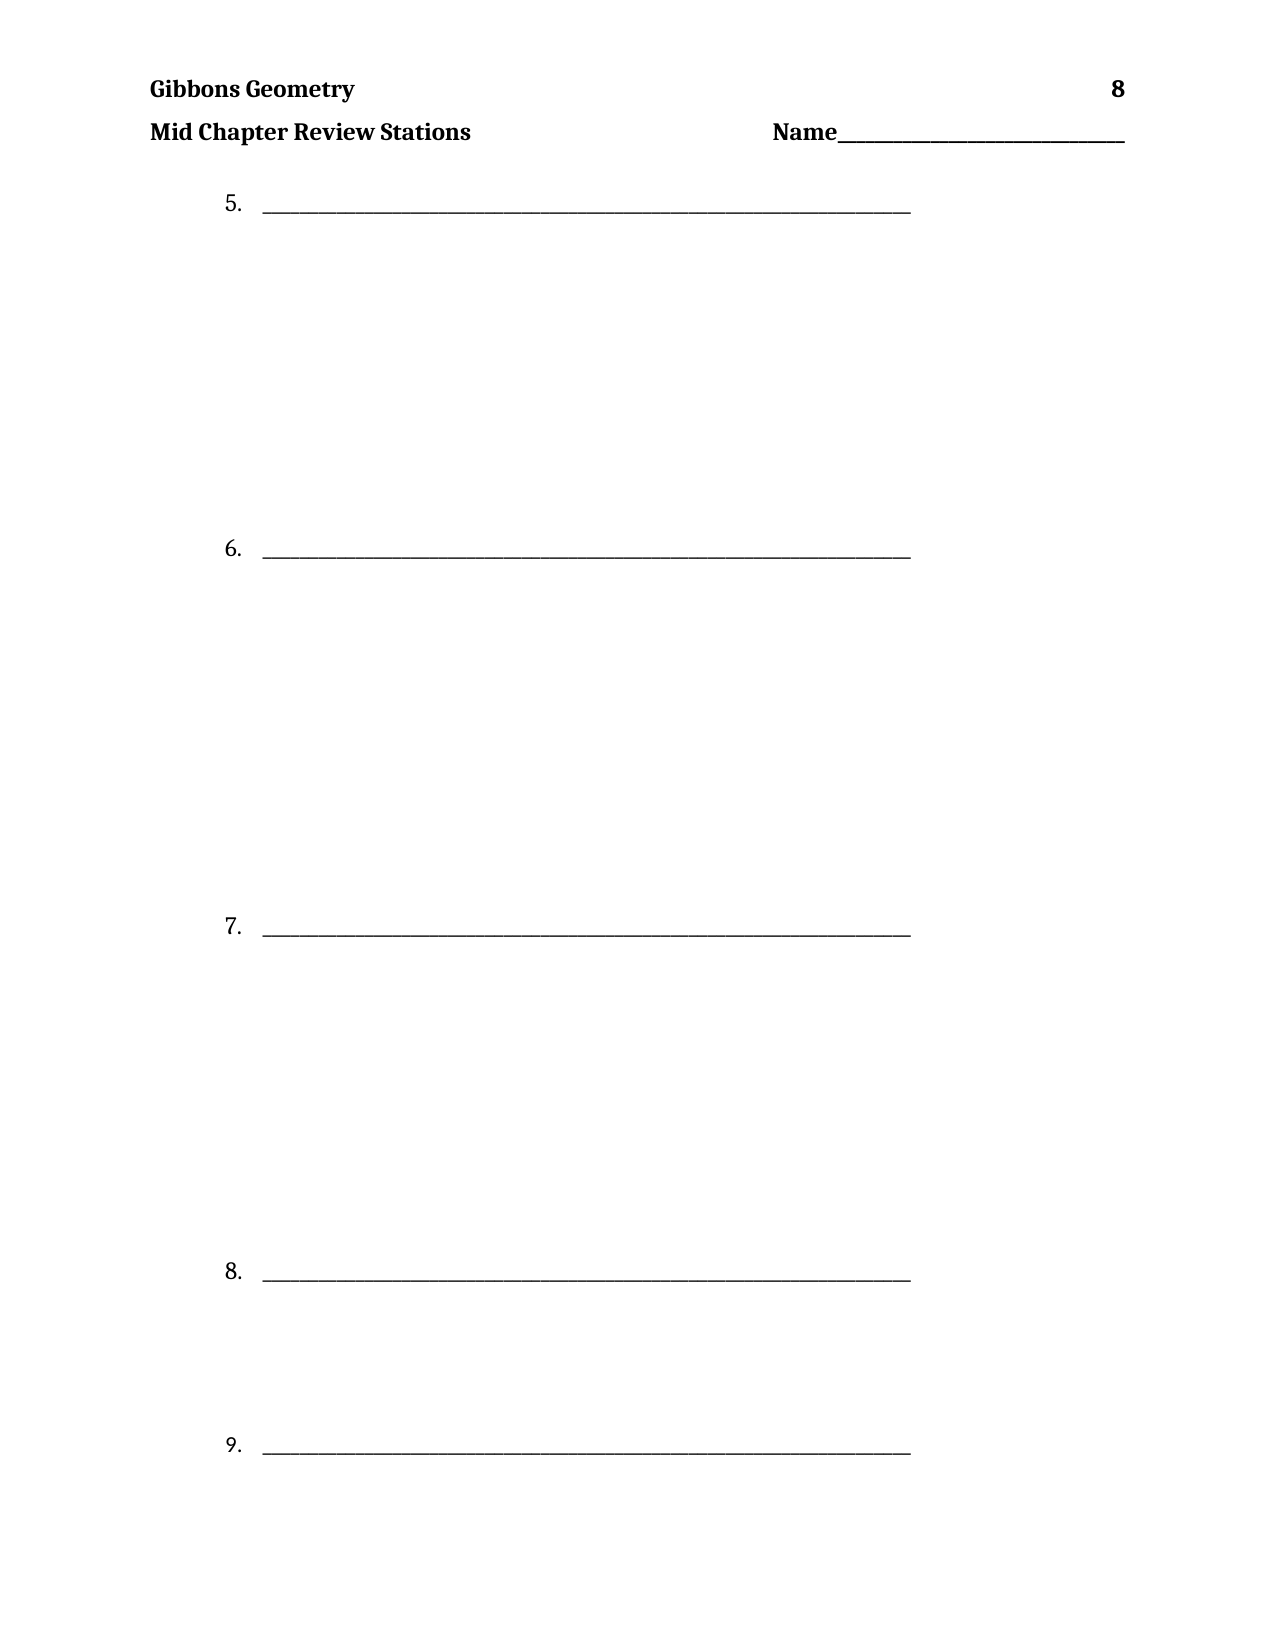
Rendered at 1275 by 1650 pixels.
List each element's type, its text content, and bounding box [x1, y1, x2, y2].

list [225, 189, 1125, 218]
list ______________________________________________________________________ [225, 1257, 1125, 1286]
list ______________________________________________________________________ [225, 1430, 1125, 1458]
list ______________________________________________________________________ [225, 912, 1125, 941]
list ______________________________________________________________________ [225, 534, 1125, 563]
